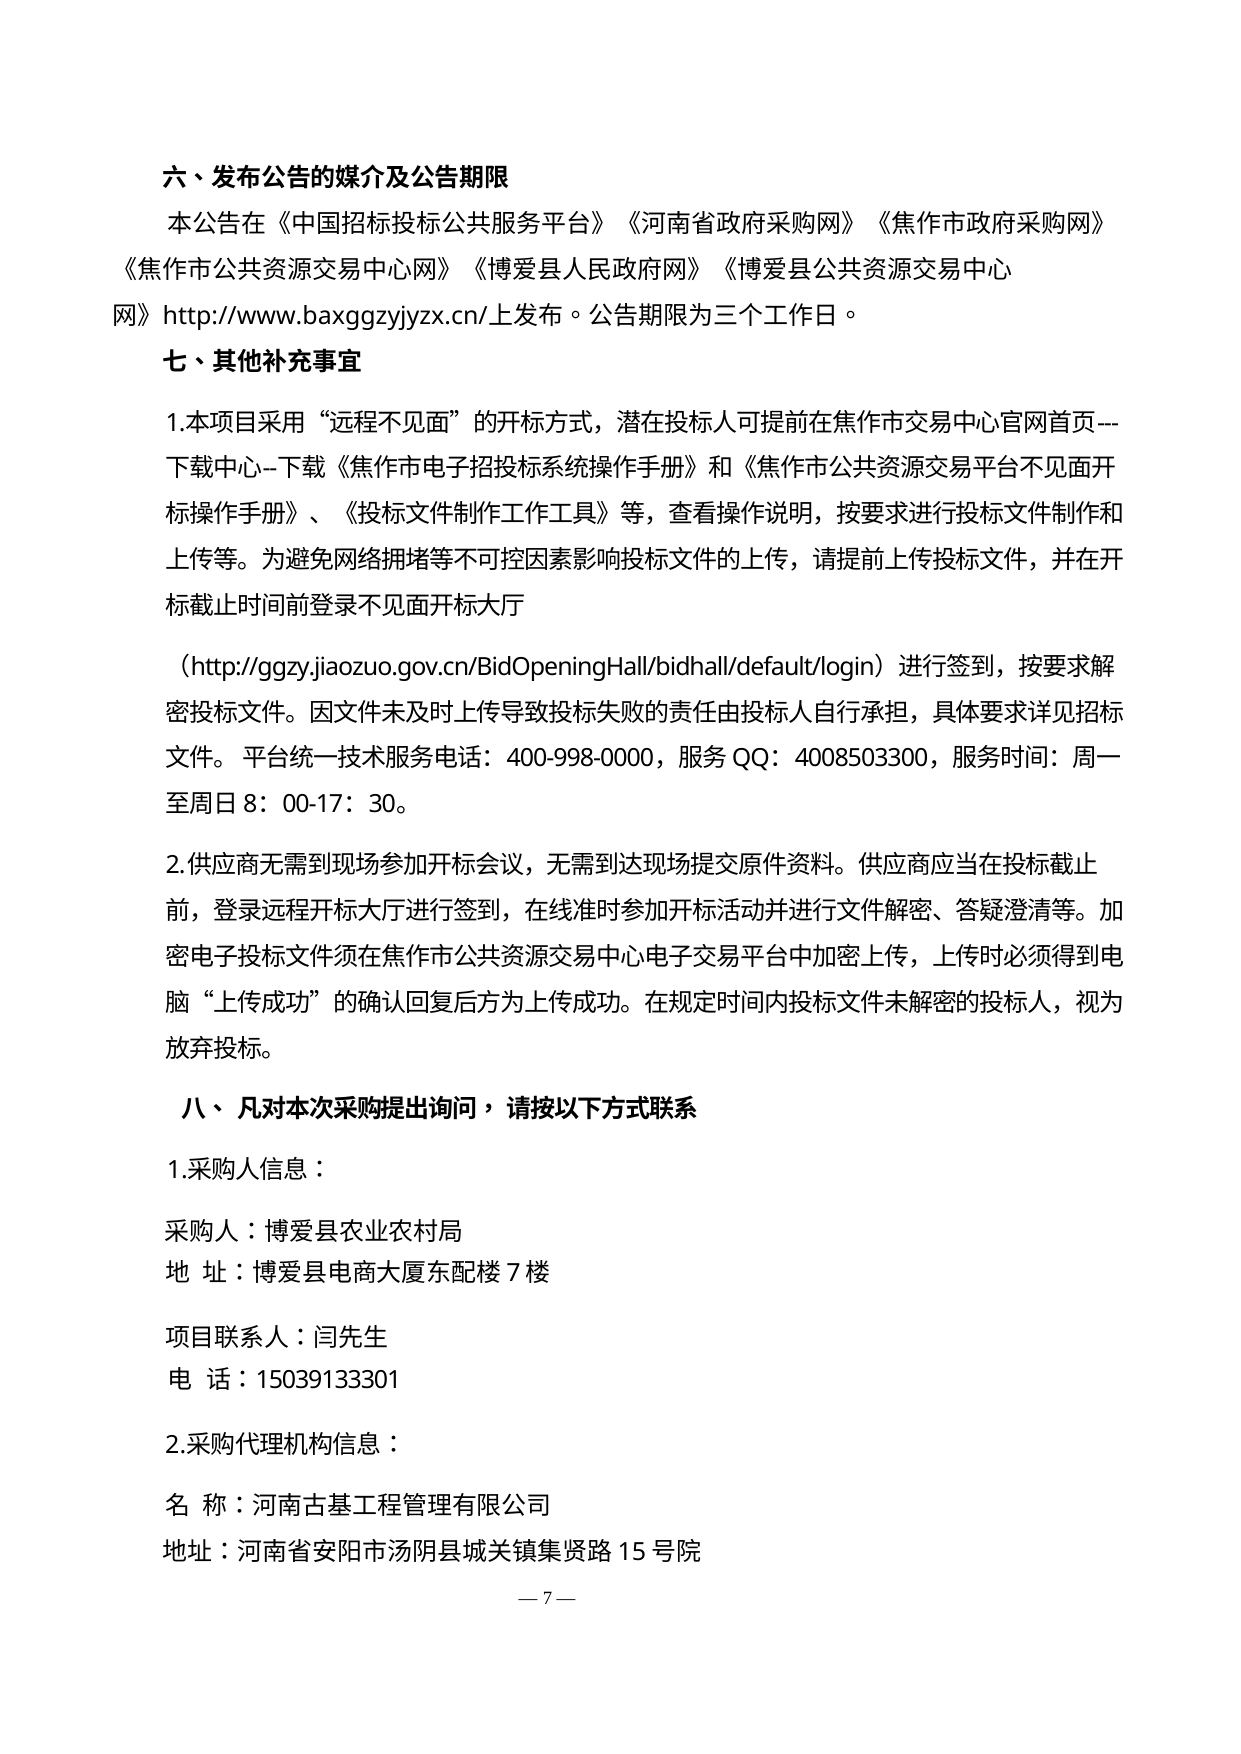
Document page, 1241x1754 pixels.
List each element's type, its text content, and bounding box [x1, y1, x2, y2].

list 八、 凡对本次采购提出询问， 请按以下方式联系 [112, 1081, 1128, 1127]
text 1.采购人信息： [167, 1142, 1128, 1188]
text 电 话：15039133301 [168, 1371, 1128, 1417]
text 七、其他补充事宜 [112, 333, 1128, 379]
text 地 址：博爱县电商大厦东配楼7楼 [165, 1264, 1128, 1310]
text 名 称：河南古基工程管理有限公司 [165, 1478, 1128, 1524]
text （http://ggzy.jiaozuo.gov.cn/BidOpeningHall/bidhall/default/login）进行签到，按要求解密投标文件。因文件未及时上传导致投标失败的责任由投标人自行承担，具体要求详见招标文件。 平台统一技术服务电话：400-998-0000，服务 QQ：4008503300，服务时间：周一至周日 8：00-17：30。 [165, 638, 1128, 822]
list 供应商无需到现场参加开标会议，无需到达现场提交原件资料。供应商应当在投标截止前，登录远程开标大厅进行签到，在线准时参加开标活动并进行文件解密、答疑澄清等。加密电子投标文件须在焦作市公共资源交易中心电子交易平台中加密上传，上传时必须得到电脑“上传成功”的确认回复后方为上传成功。在规定时间内投标文件未解密的投标人，视为放弃投标。 [165, 837, 1128, 1066]
text 项目联系人：闫先生 [165, 1310, 1128, 1356]
text 2.采购代理机构信息： [165, 1417, 1128, 1463]
text 六、发布公告的媒介及公告期限 [112, 150, 1128, 196]
text 1.本项目采用“远程不见面”的开标方式，潜在投标人可提前在焦作市交易中心官网首页---下载中心--下载《焦作市电子招投标系统操作手册》和《焦作市公共资源交易平台不见面开标操作手册》、《投标文件制作工作工具》等，查看操作说明，按要求进行投标文件制作和上传等。为避免网络拥堵等不可控因素影响投标文件的上传，请提前上传投标文件，并在开标截止时间前登录不见面开标大厅 [165, 394, 1128, 623]
text 本公告在《中国招标投标公共服务平台》《河南省政府采购网》《焦作市政府采购网》《焦作市公共资源交易中心网》《博爱县人民政府网》《博爱县公共资源交易中心网》http://www.baxggzyjyzx.cn/上发布。公告期限为三个工作日。 [112, 196, 1128, 333]
text 采购人：博爱县农业农村局 [164, 1203, 1128, 1249]
text 地址：河南省安阳市汤阴县城关镇集贤路15号院 [112, 1524, 1128, 1569]
